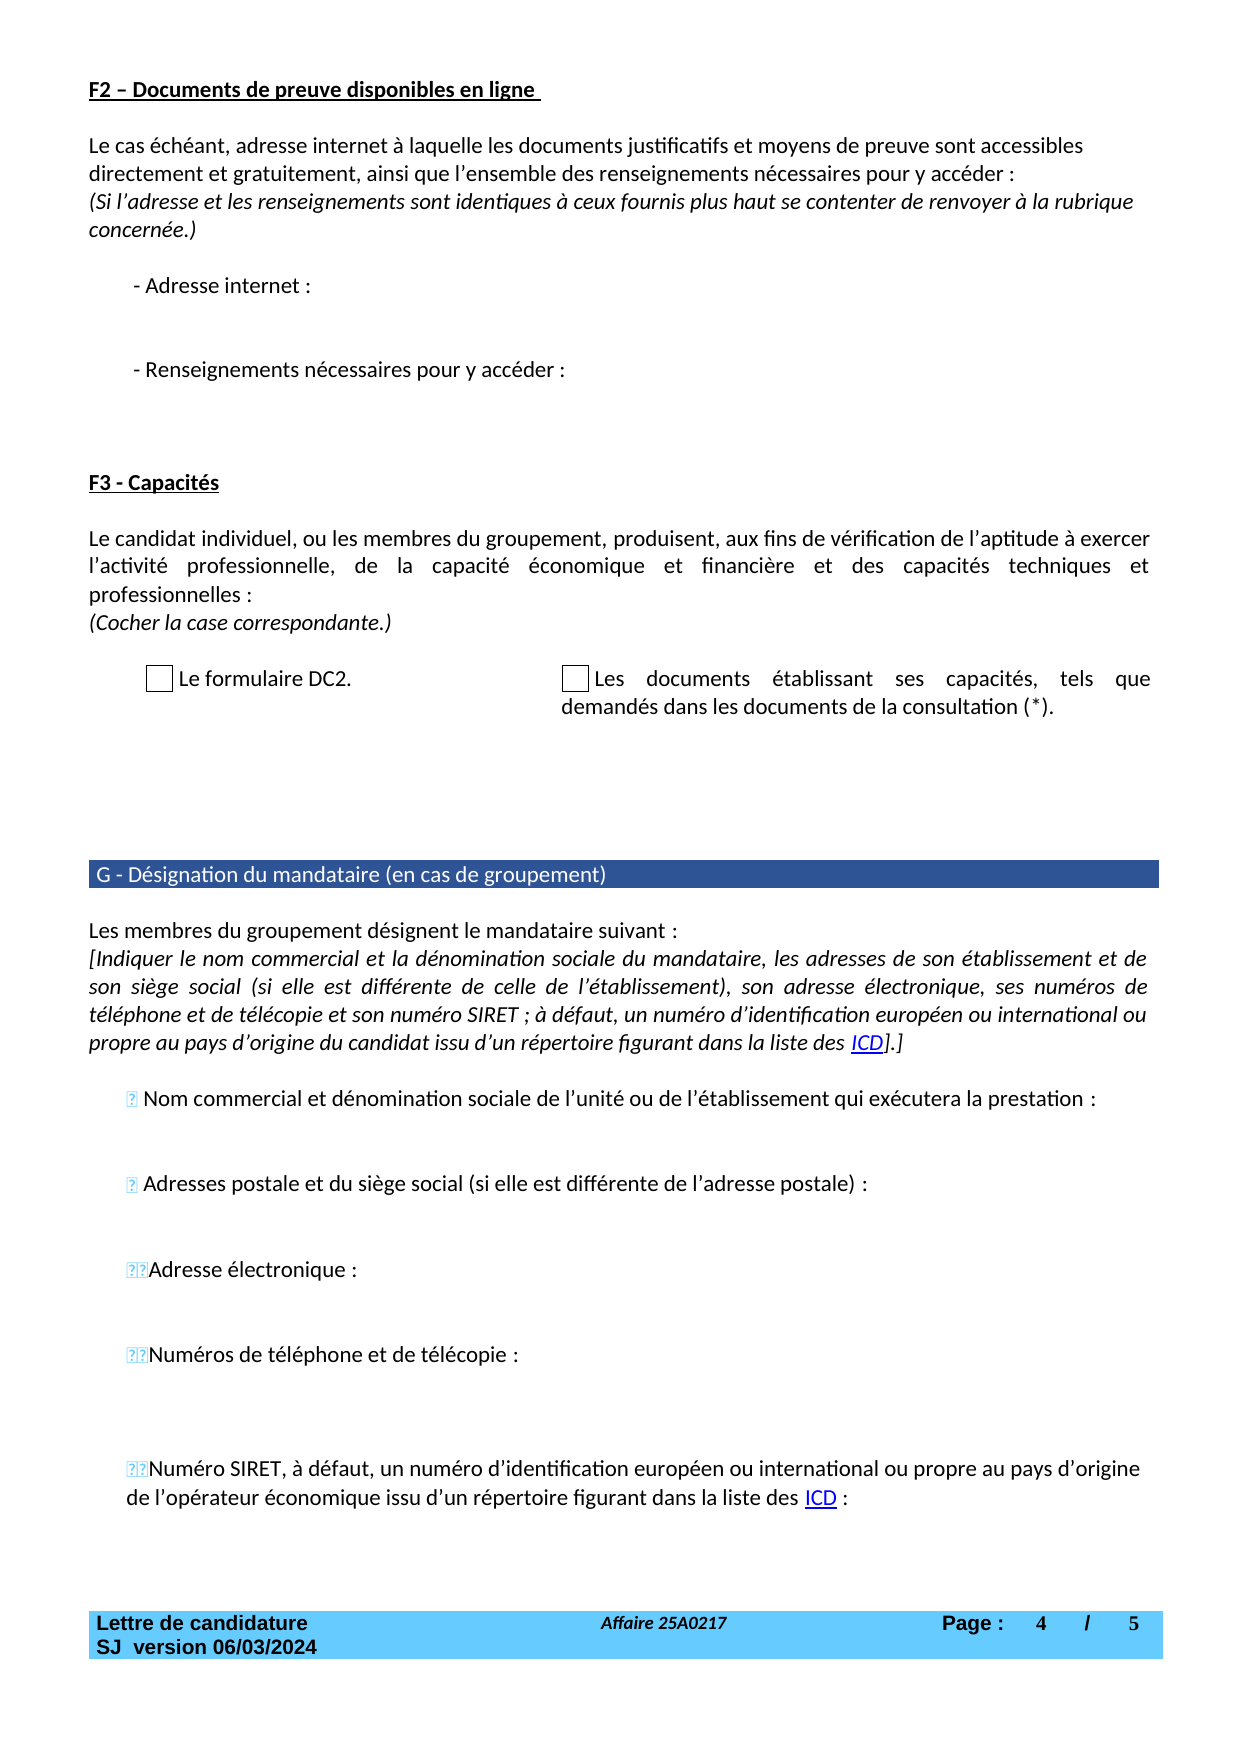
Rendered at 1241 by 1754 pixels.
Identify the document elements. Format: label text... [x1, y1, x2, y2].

text  Nom commercial et dénomination sociale de l’unité ou de l’établissement qui exécutera la prestation : [126, 1084, 1152, 1113]
text - Renseignements nécessaires pour y accéder : [133, 356, 1152, 383]
text (Cocher la case correspondante.) [89, 608, 1152, 636]
text Numéro SIRET, à défaut, un numéro d’identification européen ou international ou propre au pays d’origine de l’opérateur économique issu d’un répertoire figurant dans la liste des ICD : [126, 1454, 1152, 1511]
text F3 - Capacités [89, 468, 1152, 496]
text Le candidat individuel, ou les membres du groupement, produisent, aux fins de vérification de l’aptitude à exercer l’activité professionnelle, de la capacité économique et financière et des capacités techniques et professionnelles : [89, 524, 1152, 608]
text Le formulaire DC2. Les documents établissant ses capacités, tels que demandés dans les documents de la consultation (*). [146, 664, 1152, 720]
text (Si l’adresse et les renseignements sont identiques à ceux fournis plus haut se contenter de renvoyer à la rubrique concernée.) [89, 187, 1152, 243]
text F2 – Documents de preuve disponibles en ligne [89, 75, 1152, 103]
text - Adresse internet : [133, 271, 1152, 299]
text Les membres du groupement désignent le mandataire suivant : [89, 916, 1152, 944]
text Numéros de téléphone et de télécopie : [126, 1340, 1152, 1370]
text Le cas échéant, adresse internet à laquelle les documents justificatifs et moyens de preuve sont accessibles directement et gratuitement, ainsi que l’ensemble des renseignements nécessaires pour y accéder : [89, 131, 1152, 187]
text  Adresses postale et du siège social (si elle est différente de l’adresse postale) : [126, 1169, 1152, 1199]
text [Indiquer le nom commercial et la dénomination sociale du mandataire, les adresses de son établissement et de son siège social (si elle est différente de celle de l’établissement), son adresse électronique, ses numéros de téléphone et de télécopie et son numéro SIRET ; à défaut, un numéro d’identification européen ou international ou propre au pays d’origine du candidat issu d’un répertoire figurant dans la liste des ICD].] [89, 944, 1152, 1056]
table_header G - Désignation du mandataire (en cas de groupement) [89, 860, 1159, 888]
text Adresse électronique : [126, 1255, 1152, 1284]
